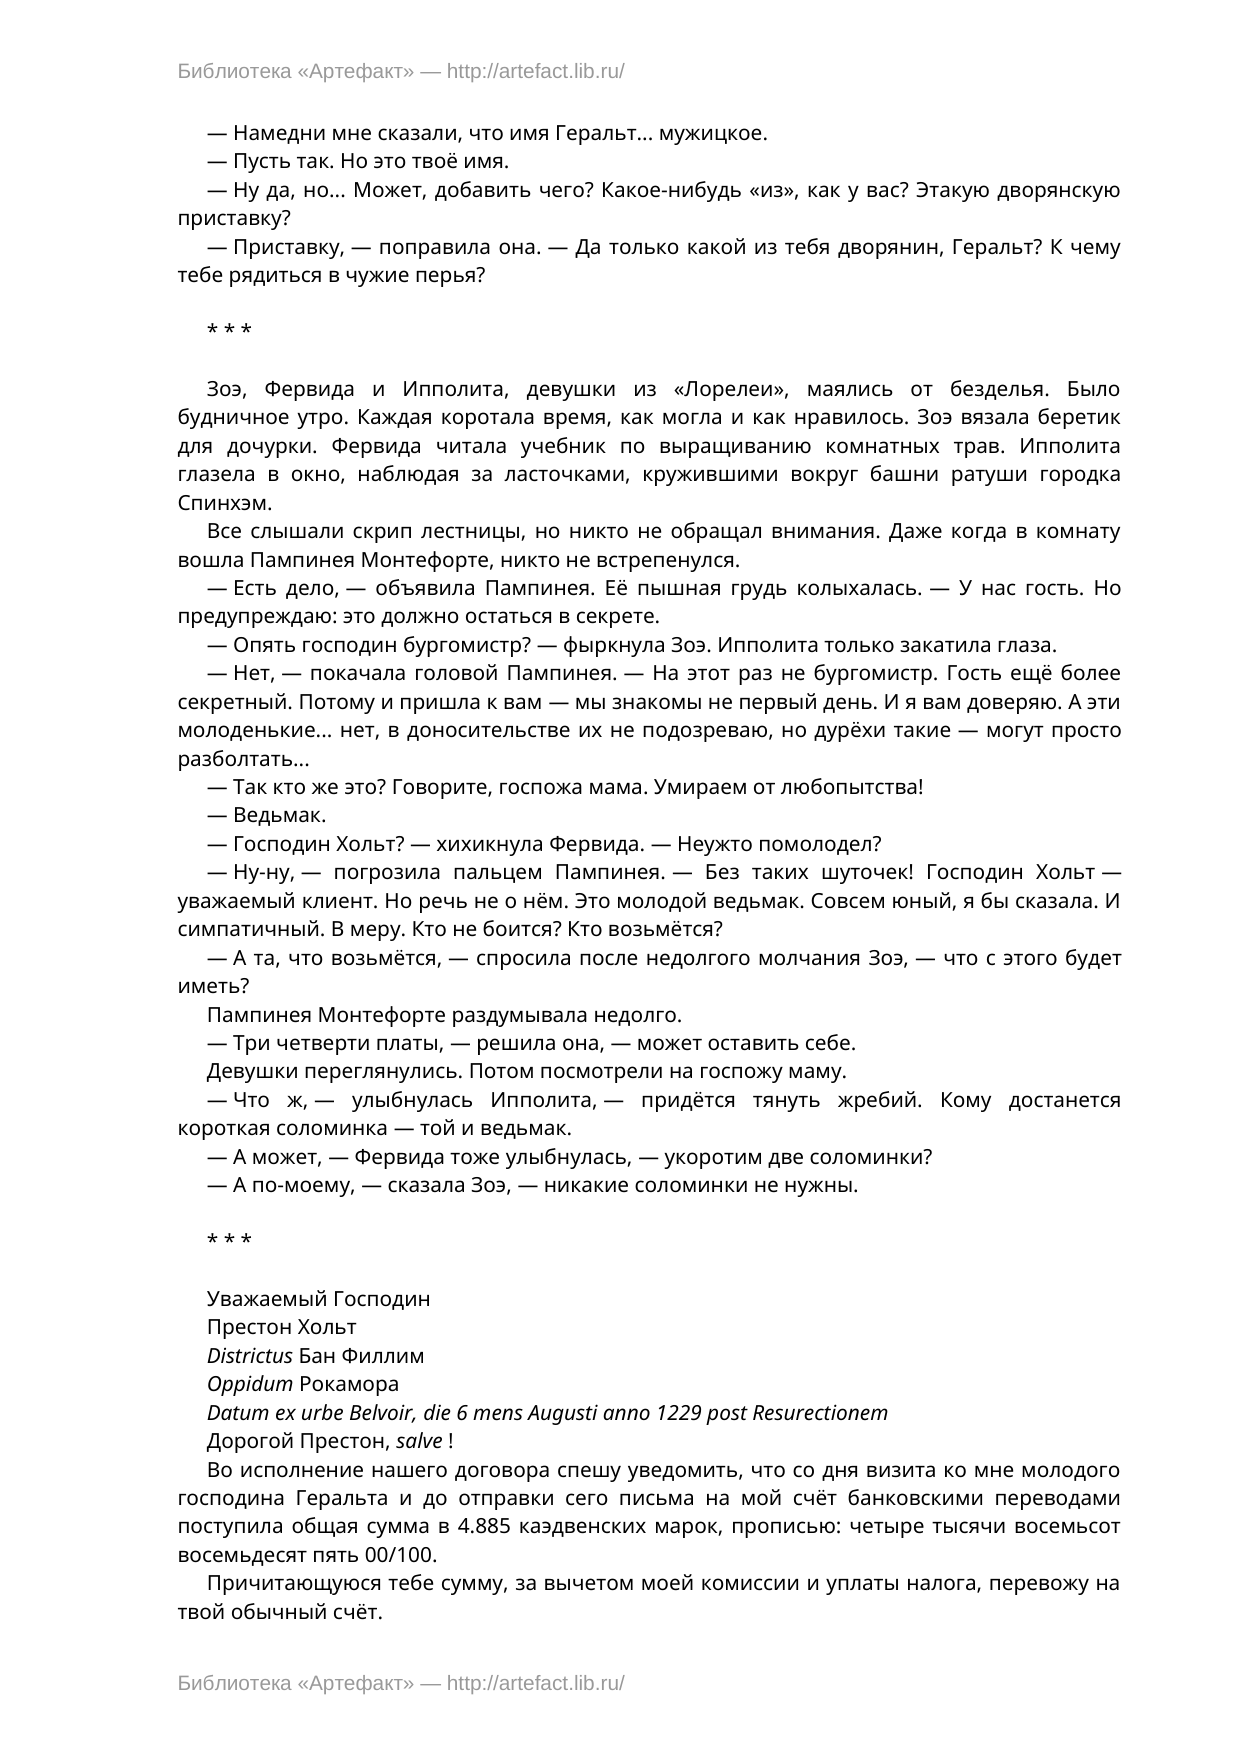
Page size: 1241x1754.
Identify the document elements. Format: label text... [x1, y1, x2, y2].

text Уважаемый Господин [177, 1284, 1122, 1312]
text Дорогой Престон, salve ! [177, 1426, 1122, 1455]
text — Опять господин бургомистр? — фыркнула Зоэ. Ипполита только закатила глаза. [177, 630, 1122, 658]
text Зоэ, Фервида и Ипполита, девушки из «Лорелеи», маялись от безделья. Было будничное утро. Каждая коротала время, как могла и как нравилось. Зоэ вязала беретик для дочурки. Фервида читала учебник по выращиванию комнатных трав. Ипполита глазела в окно, наблюдая за ласточками, кружившими вокруг башни ратуши городка Спинхэм. [177, 374, 1122, 516]
text Oppidum Рокамора [177, 1369, 1122, 1398]
text Datum ex urbe Belvoir, die 6 mens Augusti anno 1229 post Resurectionem [177, 1398, 1122, 1426]
subtitle * * * [177, 1227, 1122, 1256]
text Все слышали скрип лестницы, но никто не обращал внимания. Даже когда в комнату вошла Пампинея Монтефорте, никто не встрепенулся. [177, 516, 1122, 573]
text — Пусть так. Но это твоё имя. [177, 147, 1122, 175]
text — А может, — Фервида тоже улыбнулась, — укоротим две соломинки? [177, 1142, 1122, 1170]
text Во исполнение нашего договора спешу уведомить, что со дня визита ко мне молодого господина Геральта и до отправки сего письма на мой счёт банковскими переводами поступила общая сумма в 4.885 каэдвенских марок, прописью: четыре тысячи восемьсот восемьдесят пять 00/100. [177, 1455, 1122, 1568]
text — Три четверти платы, — решила она, — может оставить себе. [177, 1028, 1122, 1057]
text Пампинея Монтефорте раздумывала недолго. [177, 1000, 1122, 1028]
text Причитающуюся тебе сумму, за вычетом моей комиссии и уплаты налога, перевожу на твой обычный счёт. [177, 1568, 1122, 1625]
text — Приставку, — поправила она. — Да только какой из тебя дворянин, Геральт? К чему тебе рядиться в чужие перья? [177, 232, 1122, 289]
text — Ну-ну, — погрозила пальцем Пампинея. — Без таких шуточек! Господин Хольт — уважаемый клиент. Но речь не о нём. Это молодой ведьмак. Совсем юный, я бы сказала. И симпатичный. В меру. Кто не боится? Кто возьмётся? [177, 857, 1122, 943]
text Престон Хольт [177, 1312, 1122, 1341]
text — Так кто же это? Говорите, госпожа мама. Умираем от любопытства! [177, 772, 1122, 801]
text — Нет, — покачала головой Пампинея. — На этот раз не бургомистр. Гость ещё более секретный. Потому и пришла к вам — мы знакомы не первый день. И я вам доверяю. А эти молоденькие... нет, в доносительстве их не подозреваю, но дурёхи такие — могут просто разболтать... [177, 658, 1122, 772]
text — А та, что возьмётся, — спросила после недолгого молчания Зоэ, — что с этого будет иметь? [177, 943, 1122, 1000]
text Девушки переглянулись. Потом посмотрели на госпожу маму. [177, 1057, 1122, 1085]
text — Ведьмак. [177, 801, 1122, 829]
text — Что ж, — улыбнулась Ипполита, — придётся тянуть жребий. Кому достанется короткая соломинка — той и ведьмак. [177, 1085, 1122, 1142]
text — Господин Хольт? — хихикнула Фервида. — Неужто помолодел? [177, 829, 1122, 857]
text — Намедни мне сказали, что имя Геральт... мужицкое. [177, 118, 1122, 147]
text — А по-моему, — сказала Зоэ, — никакие соломинки не нужны. [177, 1170, 1122, 1199]
text — Ну да, но... Может, добавить чего? Какое-нибудь «из», как у вас? Этакую дворянскую приставку? [177, 175, 1122, 232]
text Districtus Бан Филлим [177, 1341, 1122, 1369]
text — Есть дело, — объявила Пампинея. Её пышная грудь колыхалась. — У нас гость. Но предупреждаю: это должно остаться в секрете. [177, 573, 1122, 630]
subtitle * * * [177, 317, 1122, 346]
